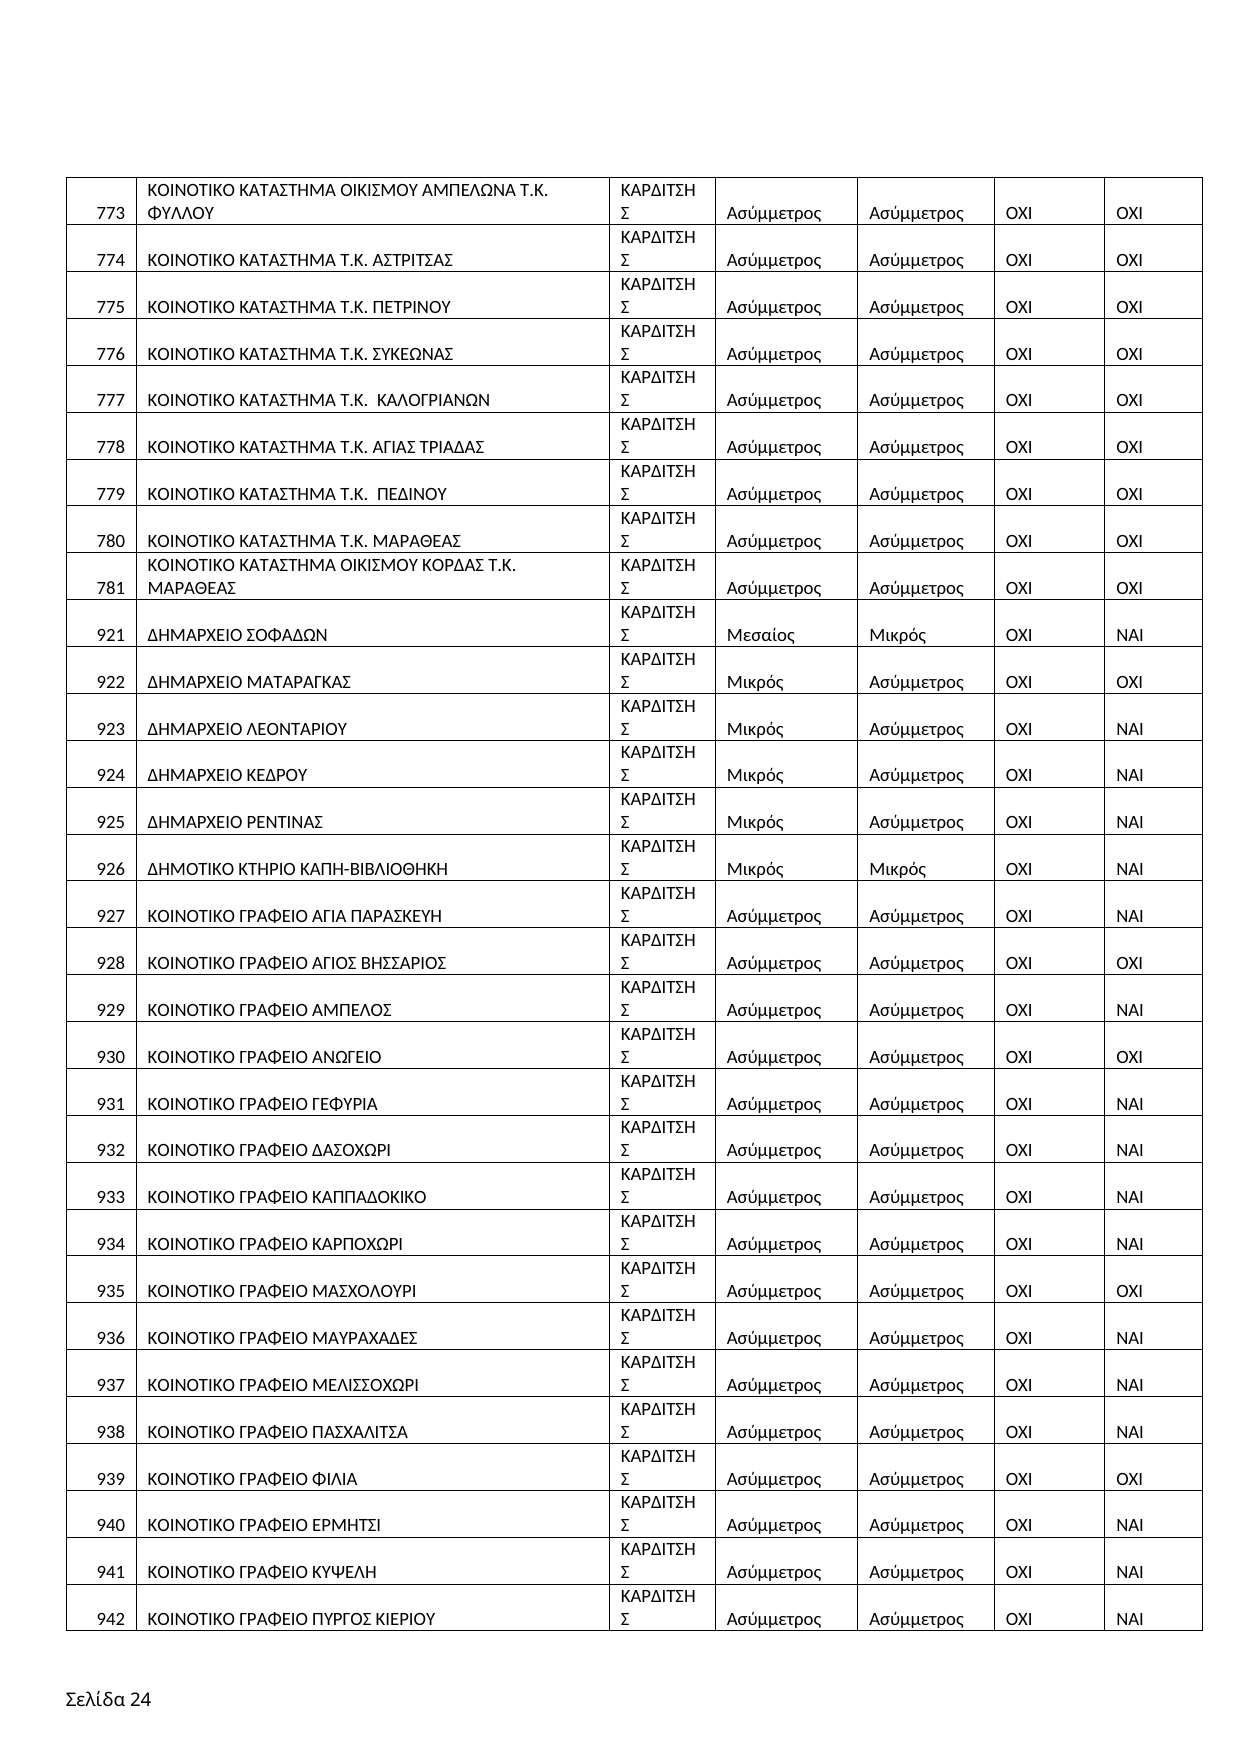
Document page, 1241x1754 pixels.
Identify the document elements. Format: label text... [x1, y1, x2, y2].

table_cell ΚΟΙΝΟΤΙΚΟ ΓΡΑΦΕΙΟ ΜΑΣΧΟΛΟΥΡΙ [137, 1256, 609, 1302]
table_cell NAI [1105, 1303, 1202, 1349]
table_cell NAI [1105, 1538, 1202, 1583]
table_cell OXI [995, 1585, 1104, 1630]
table_cell OXI [995, 835, 1104, 880]
table_cell Ασύμμετρος [858, 460, 994, 505]
table_cell ΚΟΙΝΟΤΙΚΟ ΚΑΤΑΣΤΗΜΑ Τ.Κ. ΑΓΙΑΣ ΤΡΙΑΔΑΣ [137, 413, 609, 458]
table_cell ΚΑΡΔΙΤΣΗΣ [610, 319, 715, 365]
table_cell ΚΑΡΔΙΤΣΗΣ [610, 272, 715, 318]
table_cell ΚΑΡΔΙΤΣΗΣ [610, 1303, 715, 1349]
table_cell ΚΑΡΔΙΤΣΗΣ [610, 1585, 715, 1630]
table_cell Ασύμμετρος [716, 1397, 857, 1443]
table_cell NAI [1105, 1585, 1202, 1630]
table_cell OXI [995, 928, 1104, 974]
table_cell ΚΑΡΔΙΤΣΗΣ [610, 1210, 715, 1255]
table_cell Ασύμμετρος [716, 928, 857, 974]
table_cell ΚΟΙΝΟΤΙΚΟ ΚΑΤΑΣΤΗΜΑ ΟΙΚΙΣΜΟΥ ΚΟΡΔΑΣ Τ.Κ. ΜΑΡΑΘΕΑΣ [137, 553, 609, 599]
table_cell Ασύμμετρος [858, 1491, 994, 1537]
table_cell 777 [67, 366, 136, 412]
table_cell 929 [67, 975, 136, 1021]
table_cell OXI [1105, 1444, 1202, 1490]
table_cell OXI [995, 272, 1104, 318]
table_cell Ασύμμετρος [858, 928, 994, 974]
table_cell 779 [67, 460, 136, 505]
table_cell OXI [995, 1022, 1104, 1068]
table_cell NAI [1105, 694, 1202, 740]
table_cell NAI [1105, 1491, 1202, 1537]
table_cell OXI [995, 1303, 1104, 1349]
table_cell OXI [995, 1210, 1104, 1255]
table_cell ΔΗΜΑΡΧΕΙΟ ΡΕΝΤΙΝΑΣ [137, 788, 609, 833]
table_cell Ασύμμετρος [858, 366, 994, 412]
table_cell Ασύμμετρος [716, 225, 857, 271]
table_cell Ασύμμετρος [716, 1163, 857, 1208]
table_cell ΚΑΡΔΙΤΣΗΣ [610, 366, 715, 412]
table_cell Ασύμμετρος [858, 1256, 994, 1302]
table_cell Ασύμμετρος [858, 1397, 994, 1443]
table_cell Ασύμμετρος [716, 975, 857, 1021]
table_cell NAI [1105, 1069, 1202, 1115]
table_cell Ασύμμετρος [858, 506, 994, 552]
table_cell 773 [67, 178, 136, 224]
table_cell OXI [995, 319, 1104, 365]
table_cell ΚΑΡΔΙΤΣΗΣ [610, 835, 715, 880]
table_cell 778 [67, 413, 136, 458]
table_cell OXI [995, 1350, 1104, 1396]
table_cell 781 [67, 553, 136, 599]
table_cell ΚΑΡΔΙΤΣΗΣ [610, 1350, 715, 1396]
table_cell ΚΟΙΝΟΤΙΚΟ ΚΑΤΑΣΤΗΜΑ Τ.Κ. ΜΑΡΑΘΕΑΣ [137, 506, 609, 552]
table_cell 921 [67, 600, 136, 646]
table_cell OXI [1105, 319, 1202, 365]
table_cell ΚΑΡΔΙΤΣΗΣ [610, 1116, 715, 1162]
table_cell 935 [67, 1256, 136, 1302]
table_cell OXI [1105, 413, 1202, 458]
table_cell Ασύμμετρος [716, 272, 857, 318]
table_cell NAI [1105, 881, 1202, 927]
table_cell Ασύμμετρος [716, 553, 857, 599]
table_cell ΚΑΡΔΙΤΣΗΣ [610, 694, 715, 740]
table_cell Ασύμμετρος [858, 1116, 994, 1162]
table_cell Μικρός [716, 835, 857, 880]
table_cell OXI [995, 1538, 1104, 1583]
table_cell Ασύμμετρος [858, 975, 994, 1021]
table_cell ΚΑΡΔΙΤΣΗΣ [610, 1022, 715, 1068]
table_cell 775 [67, 272, 136, 318]
table_cell ΚΟΙΝΟΤΙΚΟ ΚΑΤΑΣΤΗΜΑ Τ.Κ. ΑΣΤΡΙΤΣΑΣ [137, 225, 609, 271]
table_cell ΚΟΙΝΟΤΙΚΟ ΚΑΤΑΣΤΗΜΑ Τ.Κ. ΣΥΚΕΩΝΑΣ [137, 319, 609, 365]
table_cell Ασύμμετρος [858, 1350, 994, 1396]
table_cell ΚΑΡΔΙΤΣΗΣ [610, 1256, 715, 1302]
table_cell Ασύμμετρος [858, 272, 994, 318]
table_cell Ασύμμετρος [858, 881, 994, 927]
table_cell Ασύμμετρος [716, 1350, 857, 1396]
table_cell OXI [995, 694, 1104, 740]
table_cell NAI [1105, 1163, 1202, 1208]
table_cell NAI [1105, 788, 1202, 833]
table_cell ΚΟΙΝΟΤΙΚΟ ΚΑΤΑΣΤΗΜΑ ΟΙΚΙΣΜΟΥ ΑΜΠΕΛΩΝΑ Τ.Κ. ΦΥΛΛΟΥ [137, 178, 609, 224]
table_cell ΚΟΙΝΟΤΙΚΟ ΓΡΑΦΕΙΟ ΚΑΠΠΑΔΟΚΙΚΟ [137, 1163, 609, 1208]
table_cell OXI [1105, 1022, 1202, 1068]
table_cell Μικρός [716, 741, 857, 787]
table_cell 774 [67, 225, 136, 271]
table_cell 938 [67, 1397, 136, 1443]
table_cell NAI [1105, 1116, 1202, 1162]
table_cell Ασύμμετρος [858, 1163, 994, 1208]
table_cell OXI [995, 1491, 1104, 1537]
table_cell OXI [995, 1116, 1104, 1162]
table_cell Μικρός [716, 647, 857, 693]
table_cell OXI [995, 1444, 1104, 1490]
table_cell ΔΗΜΑΡΧΕΙΟ ΜΑΤΑΡΑΓΚΑΣ [137, 647, 609, 693]
table_cell OXI [995, 366, 1104, 412]
table_cell ΚΑΡΔΙΤΣΗΣ [610, 928, 715, 974]
table_cell OXI [995, 553, 1104, 599]
table_cell ΚΑΡΔΙΤΣΗΣ [610, 178, 715, 224]
table_cell ΔΗΜΟΤΙΚΟ ΚΤΗΡΙΟ ΚΑΠΗ-ΒΙΒΛΙΟΘΗΚΗ [137, 835, 609, 880]
table_cell OXI [1105, 506, 1202, 552]
table_cell ΚΑΡΔΙΤΣΗΣ [610, 788, 715, 833]
table_cell 776 [67, 319, 136, 365]
table_cell ΚΑΡΔΙΤΣΗΣ [610, 225, 715, 271]
table_cell ΚΟΙΝΟΤΙΚΟ ΓΡΑΦΕΙΟ ΑΜΠΕΛΟΣ [137, 975, 609, 1021]
table_cell OXI [1105, 366, 1202, 412]
table_cell OXI [1105, 647, 1202, 693]
table_cell ΚΑΡΔΙΤΣΗΣ [610, 1163, 715, 1208]
table_cell OXI [1105, 1256, 1202, 1302]
table_cell ΚΟΙΝΟΤΙΚΟ ΚΑΤΑΣΤΗΜΑ Τ.Κ. ΠΕΔΙΝΟΥ [137, 460, 609, 505]
table_cell NAI [1105, 600, 1202, 646]
table_cell Ασύμμετρος [716, 1022, 857, 1068]
table_cell ΚΟΙΝΟΤΙΚΟ ΓΡΑΦΕΙΟ ΠΑΣΧΑΛΙΤΣΑ [137, 1397, 609, 1443]
table_cell Ασύμμετρος [858, 1303, 994, 1349]
table_cell OXI [995, 506, 1104, 552]
table_cell OXI [995, 600, 1104, 646]
table_cell 924 [67, 741, 136, 787]
table_cell ΚΟΙΝΟΤΙΚΟ ΚΑΤΑΣΤΗΜΑ Τ.Κ. ΠΕΤΡΙΝΟΥ [137, 272, 609, 318]
table_cell NAI [1105, 1210, 1202, 1255]
table_cell ΚΟΙΝΟΤΙΚΟ ΓΡΑΦΕΙΟ ΔΑΣΟΧΩΡΙ [137, 1116, 609, 1162]
table_cell ΚΑΡΔΙΤΣΗΣ [610, 1069, 715, 1115]
table_cell OXI [995, 178, 1104, 224]
table_cell OXI [995, 741, 1104, 787]
table_cell Ασύμμετρος [716, 1444, 857, 1490]
table_cell 940 [67, 1491, 136, 1537]
table_cell 926 [67, 835, 136, 880]
table_cell 931 [67, 1069, 136, 1115]
table_cell Ασύμμετρος [858, 319, 994, 365]
table_cell ΚΑΡΔΙΤΣΗΣ [610, 1491, 715, 1537]
table_cell ΚΑΡΔΙΤΣΗΣ [610, 600, 715, 646]
table_cell ΚΑΡΔΙΤΣΗΣ [610, 1538, 715, 1583]
table_cell 937 [67, 1350, 136, 1396]
table_cell ΚΑΡΔΙΤΣΗΣ [610, 1397, 715, 1443]
table_cell OXI [1105, 460, 1202, 505]
table_cell Ασύμμετρος [858, 1444, 994, 1490]
table_cell 923 [67, 694, 136, 740]
table_cell Ασύμμετρος [716, 1069, 857, 1115]
table_cell Μικρός [716, 788, 857, 833]
table_cell Ασύμμετρος [858, 788, 994, 833]
table_cell OXI [995, 460, 1104, 505]
table_cell Ασύμμετρος [716, 1491, 857, 1537]
table_cell OXI [995, 1397, 1104, 1443]
table_cell ΚΟΙΝΟΤΙΚΟ ΓΡΑΦΕΙΟ ΜΕΛΙΣΣΟΧΩΡΙ [137, 1350, 609, 1396]
table_cell OXI [995, 1256, 1104, 1302]
table_cell OXI [995, 1163, 1104, 1208]
table_cell Ασύμμετρος [716, 366, 857, 412]
table_cell Ασύμμετρος [858, 694, 994, 740]
table_cell Ασύμμετρος [858, 1210, 994, 1255]
table_cell Μεσαίος [716, 600, 857, 646]
table_cell ΚΑΡΔΙΤΣΗΣ [610, 975, 715, 1021]
table_cell Ασύμμετρος [716, 1116, 857, 1162]
table_cell 780 [67, 506, 136, 552]
table_cell ΚΑΡΔΙΤΣΗΣ [610, 553, 715, 599]
table_cell Ασύμμετρος [858, 1069, 994, 1115]
table_cell ΔΗΜΑΡΧΕΙΟ ΣΟΦΑΔΩΝ [137, 600, 609, 646]
table_cell Ασύμμετρος [716, 1210, 857, 1255]
table_cell ΚΟΙΝΟΤΙΚΟ ΓΡΑΦΕΙΟ ΑΓΙΟΣ ΒΗΣΣΑΡΙΟΣ [137, 928, 609, 974]
table_cell Μικρός [716, 694, 857, 740]
table_cell ΚΑΡΔΙΤΣΗΣ [610, 881, 715, 927]
table_cell ΚΑΡΔΙΤΣΗΣ [610, 506, 715, 552]
table_cell ΚΟΙΝΟΤΙΚΟ ΚΑΤΑΣΤΗΜΑ Τ.Κ. ΚΑΛΟΓΡΙΑΝΩΝ [137, 366, 609, 412]
table_cell 942 [67, 1585, 136, 1630]
table_cell NAI [1105, 975, 1202, 1021]
table_cell 925 [67, 788, 136, 833]
table_cell Ασύμμετρος [858, 1538, 994, 1583]
table_cell Ασύμμετρος [716, 178, 857, 224]
table_cell ΚΑΡΔΙΤΣΗΣ [610, 413, 715, 458]
table_cell 932 [67, 1116, 136, 1162]
table_cell ΚΟΙΝΟΤΙΚΟ ΓΡΑΦΕΙΟ ΦΙΛΙΑ [137, 1444, 609, 1490]
table_cell OXI [995, 413, 1104, 458]
table_cell OXI [995, 647, 1104, 693]
table_cell ΚΟΙΝΟΤΙΚΟ ΓΡΑΦΕΙΟ ΓΕΦΥΡΙΑ [137, 1069, 609, 1115]
table_cell NAI [1105, 835, 1202, 880]
table_cell OXI [995, 225, 1104, 271]
table_cell Ασύμμετρος [716, 413, 857, 458]
table_cell Ασύμμετρος [716, 1303, 857, 1349]
table_cell OXI [995, 1069, 1104, 1115]
table_cell Ασύμμετρος [716, 1585, 857, 1630]
table_cell OXI [1105, 178, 1202, 224]
table_cell OXI [995, 975, 1104, 1021]
table_cell ΚΟΙΝΟΤΙΚΟ ΓΡΑΦΕΙΟ ΑΝΩΓΕΙΟ [137, 1022, 609, 1068]
table_cell Ασύμμετρος [716, 506, 857, 552]
table_cell ΔΗΜΑΡΧΕΙΟ ΚΕΔΡΟΥ [137, 741, 609, 787]
table_cell ΚΟΙΝΟΤΙΚΟ ΓΡΑΦΕΙΟ ΑΓΙΑ ΠΑΡΑΣΚΕΥΗ [137, 881, 609, 927]
table_cell Ασύμμετρος [858, 225, 994, 271]
table_cell NAI [1105, 1397, 1202, 1443]
table_cell Ασύμμετρος [716, 460, 857, 505]
table_cell Ασύμμετρος [858, 413, 994, 458]
table_cell ΚΟΙΝΟΤΙΚΟ ΓΡΑΦΕΙΟ ΜΑΥΡΑΧΑΔΕΣ [137, 1303, 609, 1349]
table_cell ΚΟΙΝΟΤΙΚΟ ΓΡΑΦΕΙΟ ΚΑΡΠΟΧΩΡΙ [137, 1210, 609, 1255]
table_cell NAI [1105, 741, 1202, 787]
table_cell Ασύμμετρος [716, 1538, 857, 1583]
table_cell 939 [67, 1444, 136, 1490]
table_cell 936 [67, 1303, 136, 1349]
table_cell Ασύμμετρος [858, 1022, 994, 1068]
table_cell ΔΗΜΑΡΧΕΙΟ ΛΕΟΝΤΑΡΙΟΥ [137, 694, 609, 740]
table_cell OXI [1105, 272, 1202, 318]
table_cell NAI [1105, 1350, 1202, 1396]
table_cell Μικρός [858, 835, 994, 880]
table_cell ΚΟΙΝΟΤΙΚΟ ΓΡΑΦΕΙΟ ΠΥΡΓΟΣ ΚΙΕΡΙΟΥ [137, 1585, 609, 1630]
table_cell Ασύμμετρος [858, 741, 994, 787]
table_cell Ασύμμετρος [716, 881, 857, 927]
table_cell ΚΑΡΔΙΤΣΗΣ [610, 460, 715, 505]
table_cell Ασύμμετρος [716, 319, 857, 365]
table_cell Ασύμμετρος [858, 553, 994, 599]
table_cell OXI [1105, 928, 1202, 974]
table_cell Ασύμμετρος [716, 1256, 857, 1302]
table_cell 934 [67, 1210, 136, 1255]
table_cell Μικρός [858, 600, 994, 646]
table_cell ΚΑΡΔΙΤΣΗΣ [610, 1444, 715, 1490]
table_cell 928 [67, 928, 136, 974]
table_cell Ασύμμετρος [858, 178, 994, 224]
table_cell OXI [1105, 553, 1202, 599]
table_cell 933 [67, 1163, 136, 1208]
table_cell 941 [67, 1538, 136, 1583]
table_cell OXI [995, 881, 1104, 927]
table_cell 922 [67, 647, 136, 693]
table_cell ΚΑΡΔΙΤΣΗΣ [610, 647, 715, 693]
table_cell Ασύμμετρος [858, 647, 994, 693]
table_cell OXI [995, 788, 1104, 833]
table_cell 927 [67, 881, 136, 927]
table_cell ΚΑΡΔΙΤΣΗΣ [610, 741, 715, 787]
table_cell ΚΟΙΝΟΤΙΚΟ ΓΡΑΦΕΙΟ ΕΡΜΗΤΣΙ [137, 1491, 609, 1537]
table_cell Ασύμμετρος [858, 1585, 994, 1630]
table_cell 930 [67, 1022, 136, 1068]
table_cell OXI [1105, 225, 1202, 271]
table_cell ΚΟΙΝΟΤΙΚΟ ΓΡΑΦΕΙΟ ΚΥΨΕΛΗ [137, 1538, 609, 1583]
